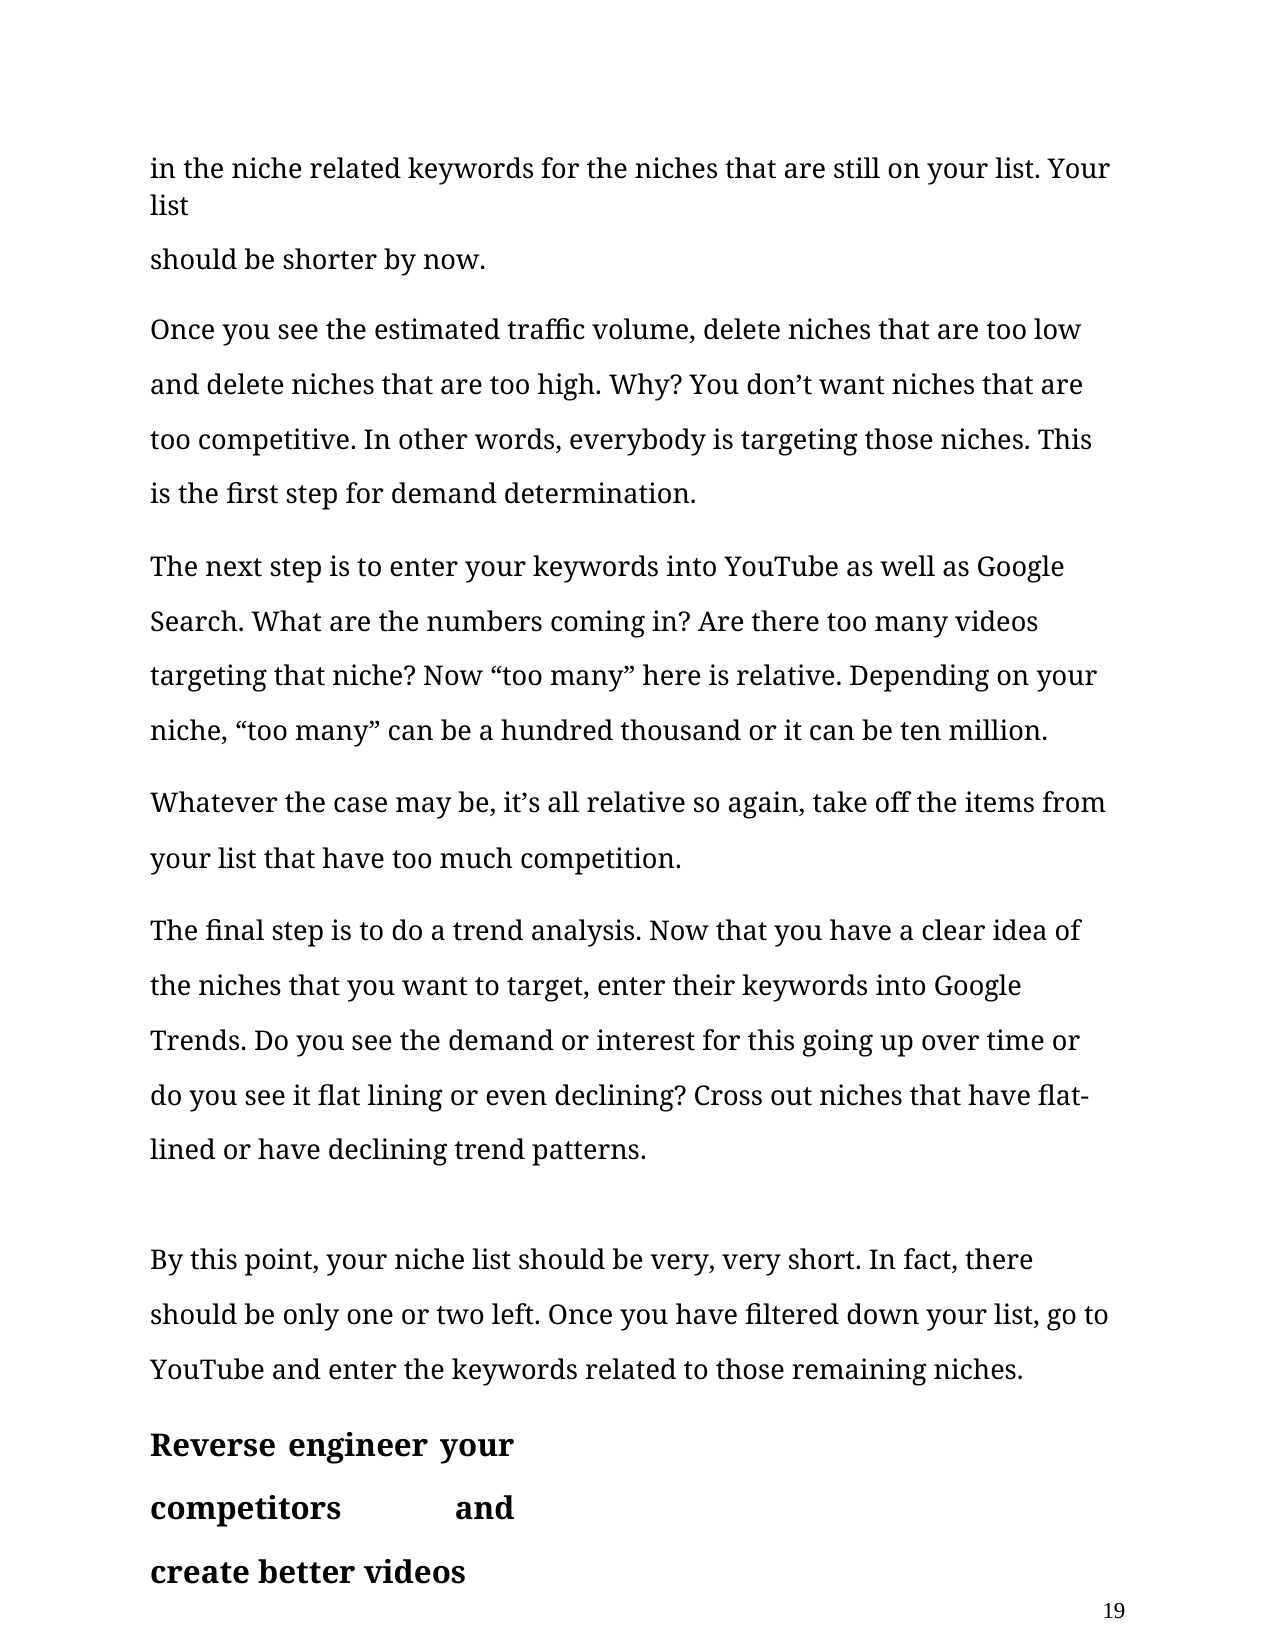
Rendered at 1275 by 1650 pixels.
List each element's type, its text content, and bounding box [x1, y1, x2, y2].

text By this point, your niche list should be very, very short. In fact, there should be only one or two left. Once you have filtered down your list, go to YouTube and enter the keywords related to those remaining niches. [150, 1241, 1114, 1387]
text should be shorter by now. [150, 240, 1125, 277]
text The next step is to enter your keywords into YouTube as well as Google Search. What are the numbers coming in? Are there too many videos targeting that niche? Now “too many” here is relative. Depending on your niche, “too many” can be a hundred thousand or it can be ten million. [150, 547, 1108, 749]
text Whatever the case may be, it’s all relative so again, take off the items from your list that have too much competition. [150, 784, 1112, 876]
text in the niche related keywords for the niches that are still on your list. Your list [150, 150, 1125, 224]
text Reverse engineer your competitors and create better videos [150, 1422, 514, 1593]
text Once you see the estimated traffic volume, delete niches that are too low and delete niches that are too high. Why? You don’t want niches that are too competitive. In other words, everybody is targeting those niches. This is the first step for demand determination. [150, 310, 1114, 512]
text The final step is to do a trend analysis. Now that you have a clear idea of the niches that you want to target, enter their keywords into Google Trends. Do you see the demand or interest for this going up over time or do you see it flat lining or even declining? Cross out niches that have flat-lined or have declining trend patterns. [150, 911, 1114, 1168]
